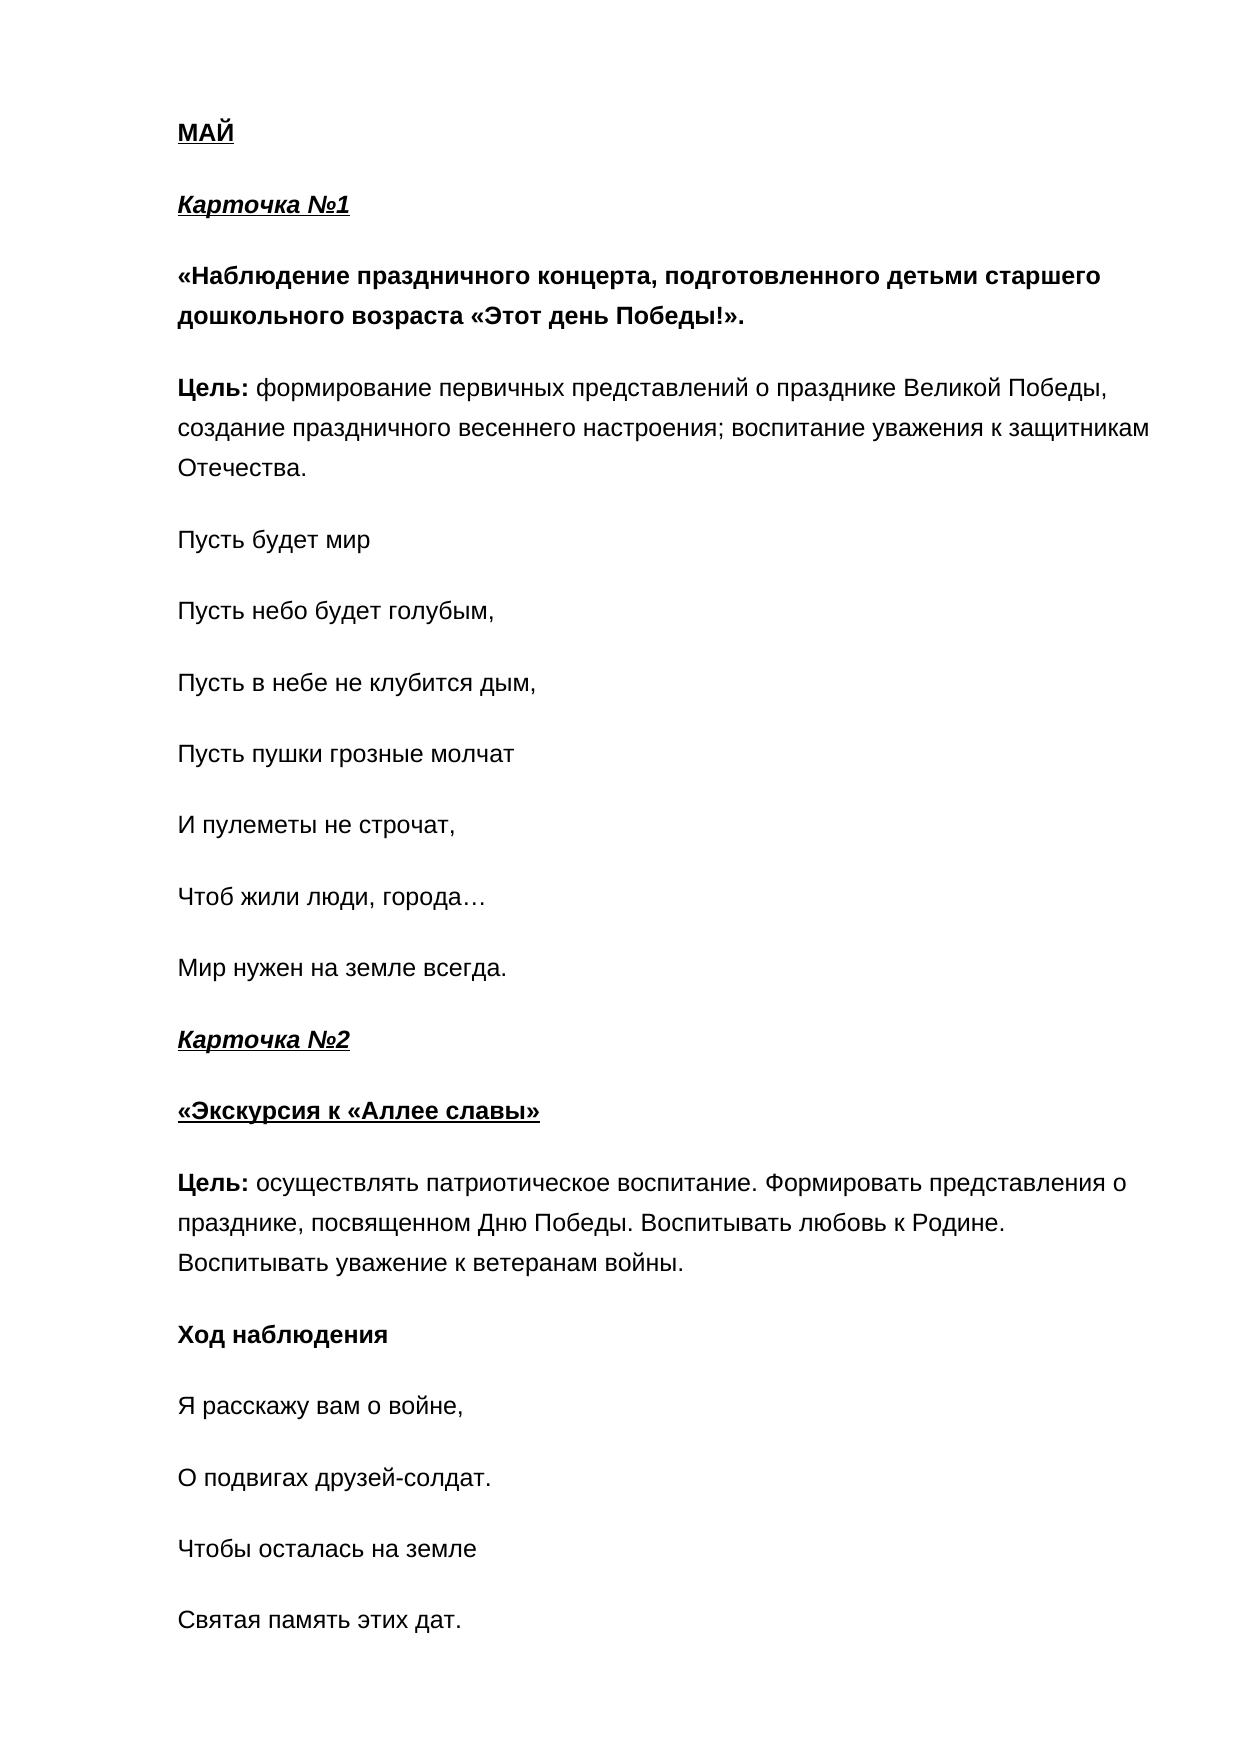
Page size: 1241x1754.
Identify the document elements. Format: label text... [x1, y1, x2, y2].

text Карточка №1 [177, 189, 1152, 218]
text Я расскажу вам о войне, [177, 1391, 1152, 1420]
text Пусть в небе не клубится дым, [177, 667, 1152, 696]
text Чтобы осталась на земле [177, 1534, 1152, 1563]
text Пусть небо будет голубым, [177, 596, 1152, 625]
text Мир нужен на земле всегда. [177, 953, 1152, 982]
text Святая память этих дат. [177, 1605, 1152, 1634]
text Ход наблюдения [177, 1319, 1152, 1348]
text Пусть пушки грозные молчат [177, 739, 1152, 768]
text МАЙ [177, 118, 1152, 147]
text Цель: формирование первичных представлений о празднике Великой Победы, создание праздничного весеннего настроения; воспитание уважения к защитникам Отечества. [177, 373, 1152, 482]
text Карточка №2 [177, 1025, 1152, 1053]
text «Экскурсия к «Аллее славы» [177, 1096, 1152, 1125]
text Пусть будет мир [177, 524, 1152, 553]
text Чтоб жили люди, города… [177, 882, 1152, 911]
text И пулеметы не строчат, [177, 810, 1152, 839]
text О подвигах друзей-солдат. [177, 1462, 1152, 1491]
text «Наблюдение праздничного концерта, подготовленного детьми старшего дошкольного возраста «Этот день Победы!». [177, 261, 1152, 330]
text Цель: осуществлять патриотическое воспитание. Формировать представления о празднике, посвященном Дню Победы. Воспитывать любовь к Родине. Воспитывать уважение к ветеранам войны. [177, 1168, 1152, 1277]
